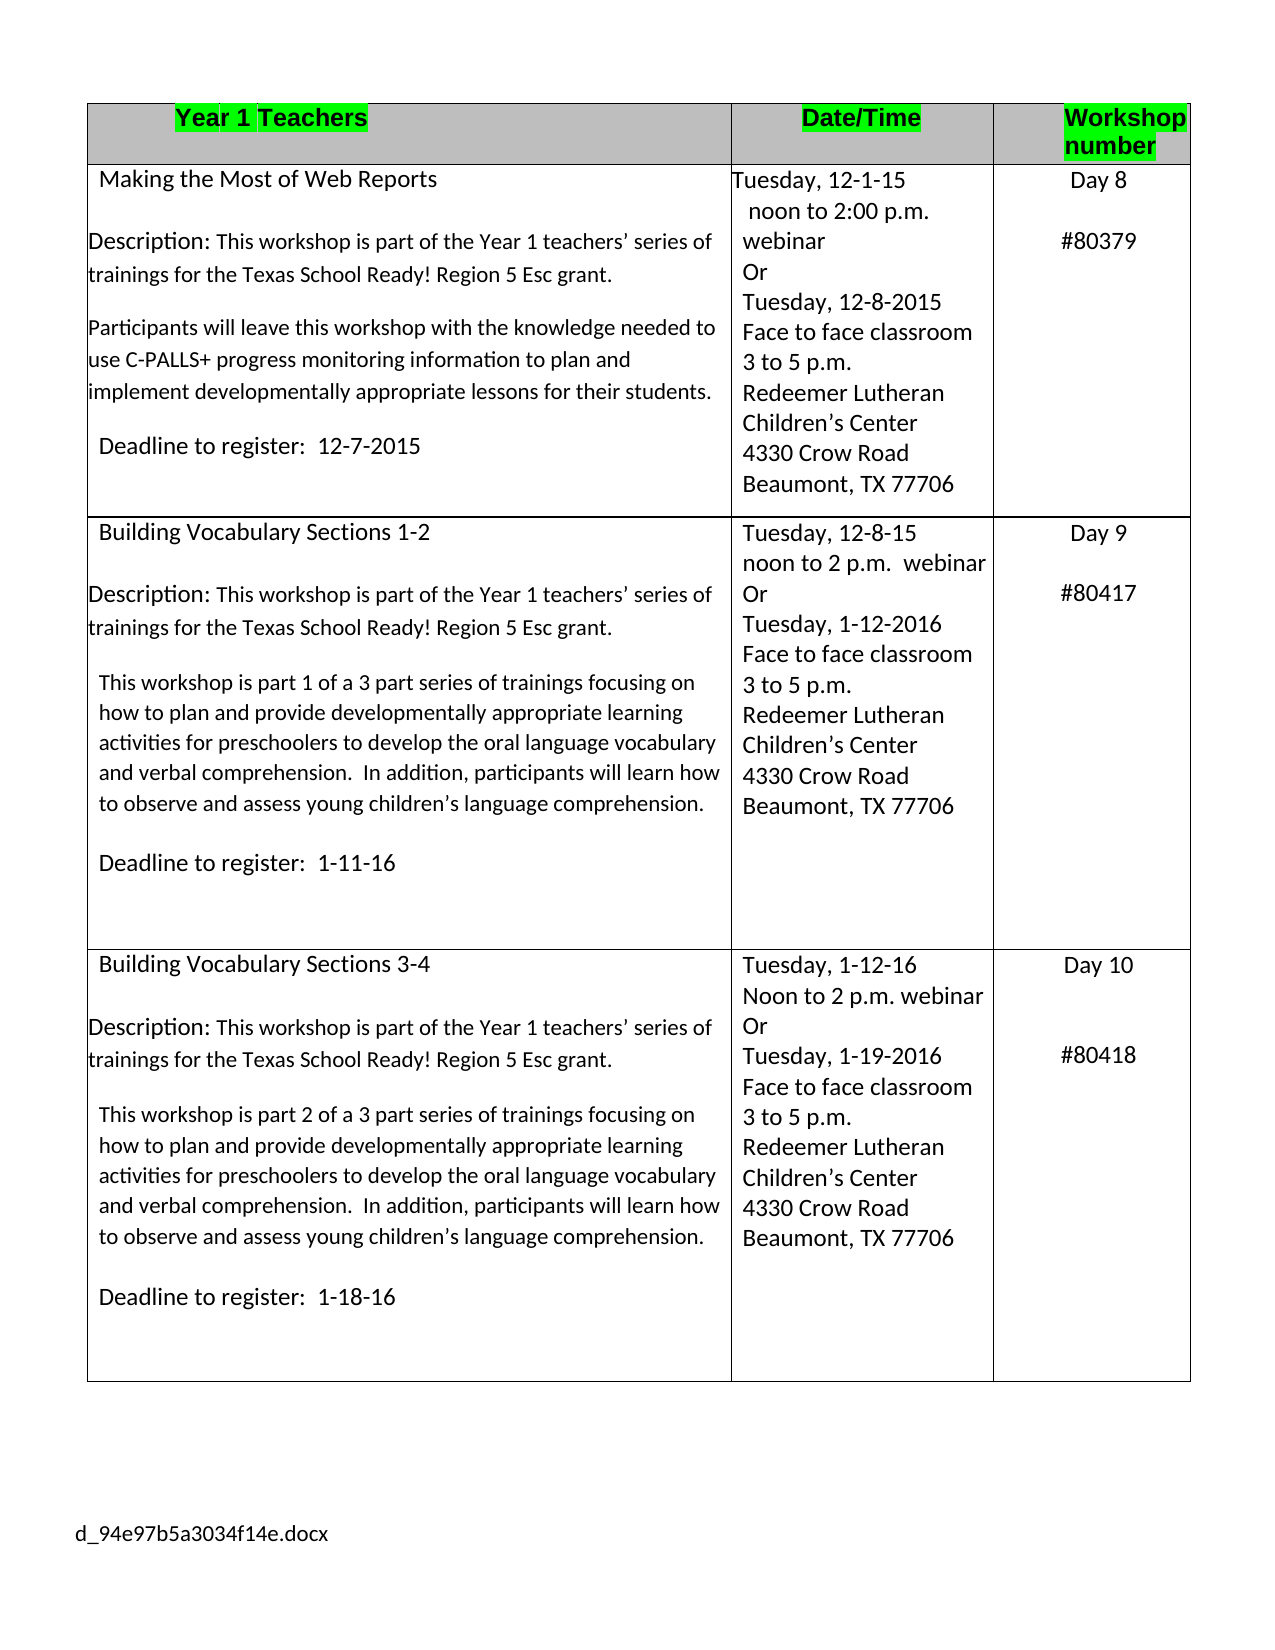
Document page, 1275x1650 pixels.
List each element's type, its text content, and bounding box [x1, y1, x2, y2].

table_cell Building Vocabulary Sections 3-4 Description: This workshop is part of the Year 1 teachers’ series of trainings for the Texas School Ready! Region 5 Esc grant. This workshop is part 2 of a 3 part series of trainings focusing on how to plan and provide developmentally appropriate learning activities for preschoolers to develop the oral language vocabulary and verbal comprehension. In addition, participants will learn how to observe and assess young children’s language comprehension. Deadline to register: 1-18-16 [88, 950, 731, 1381]
table_cell Tuesday, 1-12-16 Noon to 2 p.m. webinar Or Tuesday, 1-19-2016 Face to face classroom 3 to 5 p.m. Redeemer Lutheran Children’s Center 4330 Crow Road Beaumont, TX 77706 [732, 950, 993, 1381]
table_header Date/Time [732, 104, 993, 164]
table_cell Day 8 #80379 [994, 165, 1190, 516]
table_cell Tuesday, 12-8-15 noon to 2 p.m. webinar Or Tuesday, 1-12-2016 Face to face classroom 3 to 5 p.m. Redeemer Lutheran Children’s Center 4330 Crow Road Beaumont, TX 77706 [732, 518, 993, 949]
table_cell Day 9 #80417 [994, 518, 1190, 949]
table_header Workshop number [994, 104, 1190, 164]
table_cell Making the Most of Web Reports Description: This workshop is part of the Year 1 teachers’ series of trainings for the Texas School Ready! Region 5 Esc grant. Participants will leave this workshop with the knowledge needed to use C-PALLS+ progress monitoring information to plan and implement developmentally appropriate lessons for their students. Deadline to register: 12-7-2015 [88, 165, 731, 516]
table_header Year 1 Teachers [88, 104, 731, 164]
table_cell Building Vocabulary Sections 1-2 Description: This workshop is part of the Year 1 teachers’ series of trainings for the Texas School Ready! Region 5 Esc grant. This workshop is part 1 of a 3 part series of trainings focusing on how to plan and provide developmentally appropriate learning activities for preschoolers to develop the oral language vocabulary and verbal comprehension. In addition, participants will learn how to observe and assess young children’s language comprehension. Deadline to register: 1-11-16 [88, 518, 731, 949]
table_cell Tuesday, 12-1-15 noon to 2:00 p.m. webinar Or Tuesday, 12-8-2015 Face to face classroom 3 to 5 p.m. Redeemer Lutheran Children’s Center 4330 Crow Road Beaumont, TX 77706 [732, 165, 993, 516]
table_cell Day 10 #80418 [994, 950, 1190, 1381]
